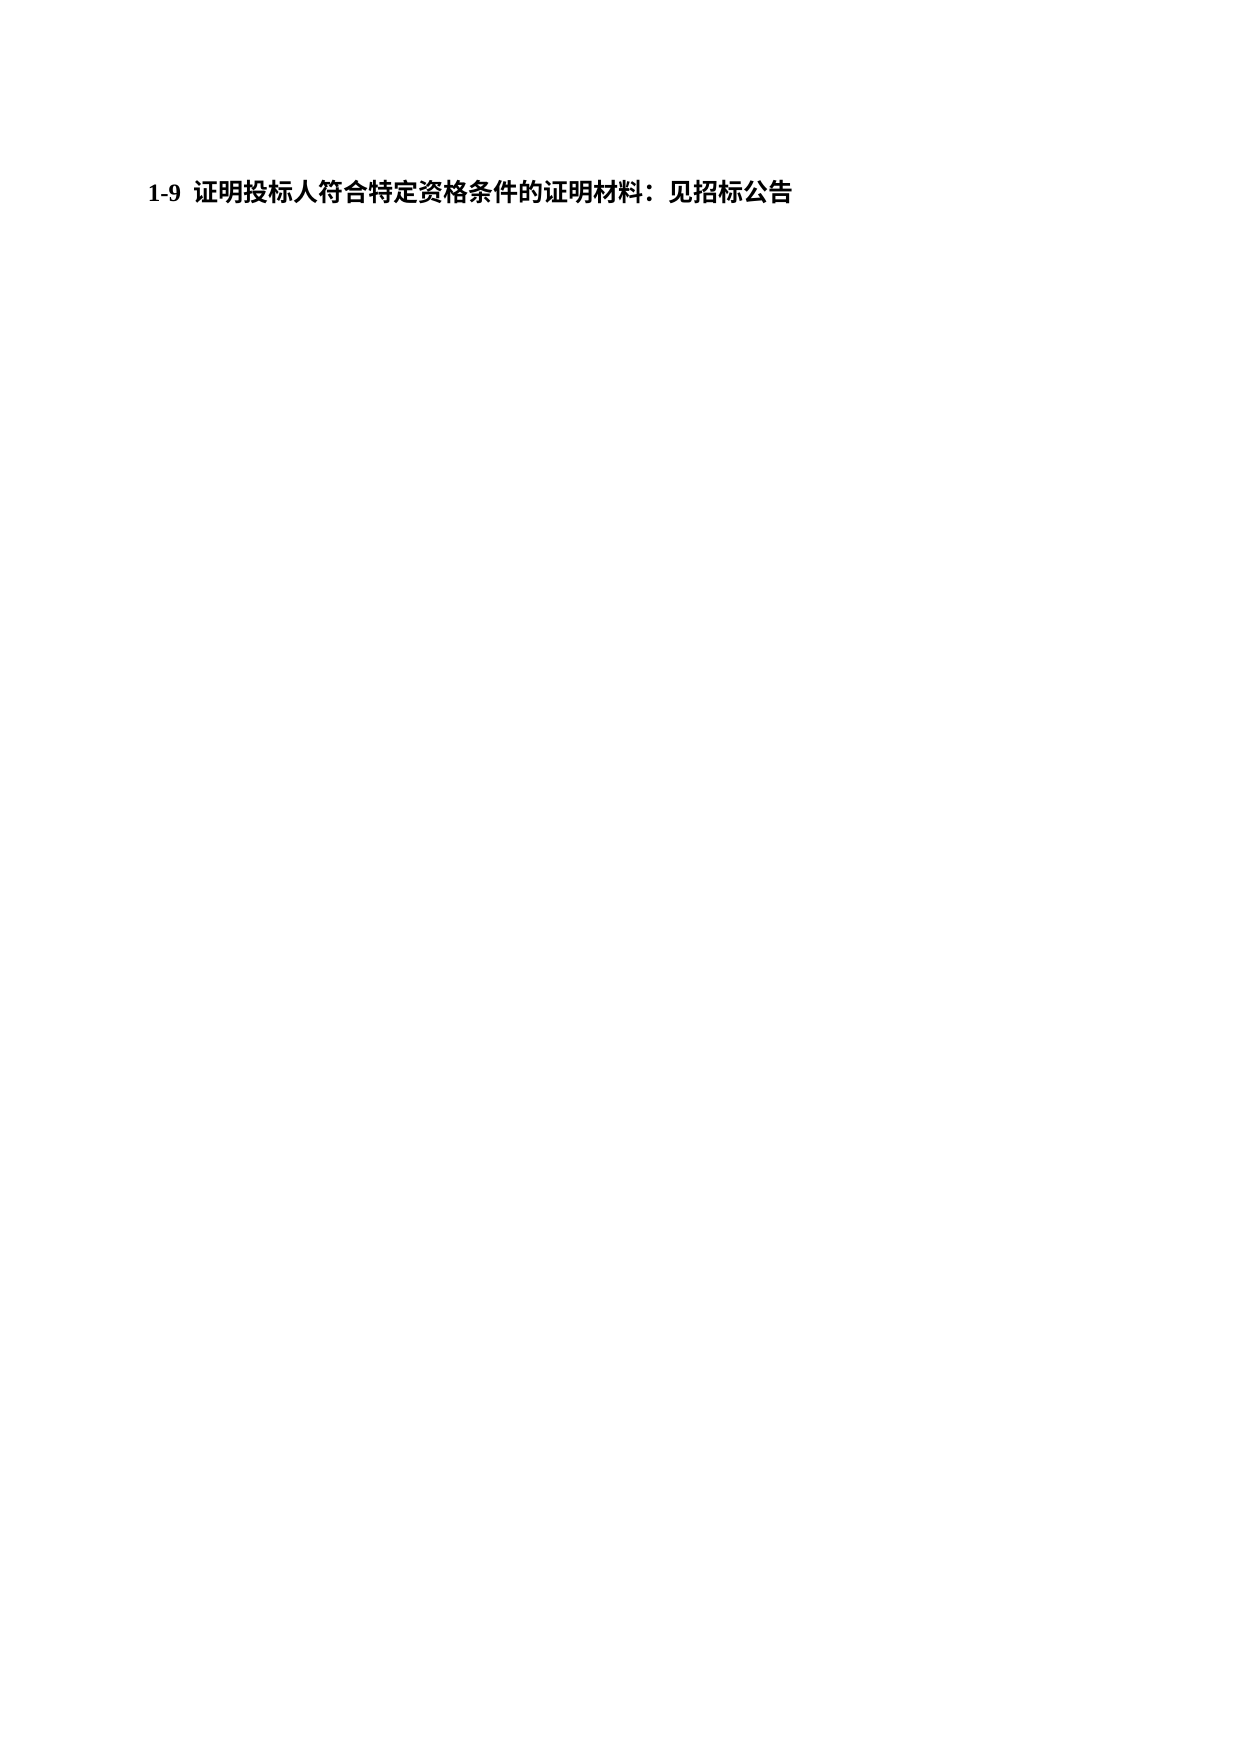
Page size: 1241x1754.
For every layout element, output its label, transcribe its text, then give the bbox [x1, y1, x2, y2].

text 1-9 证明投标人符合特定资格条件的证明材料：见招标公告 [148, 173, 1092, 209]
